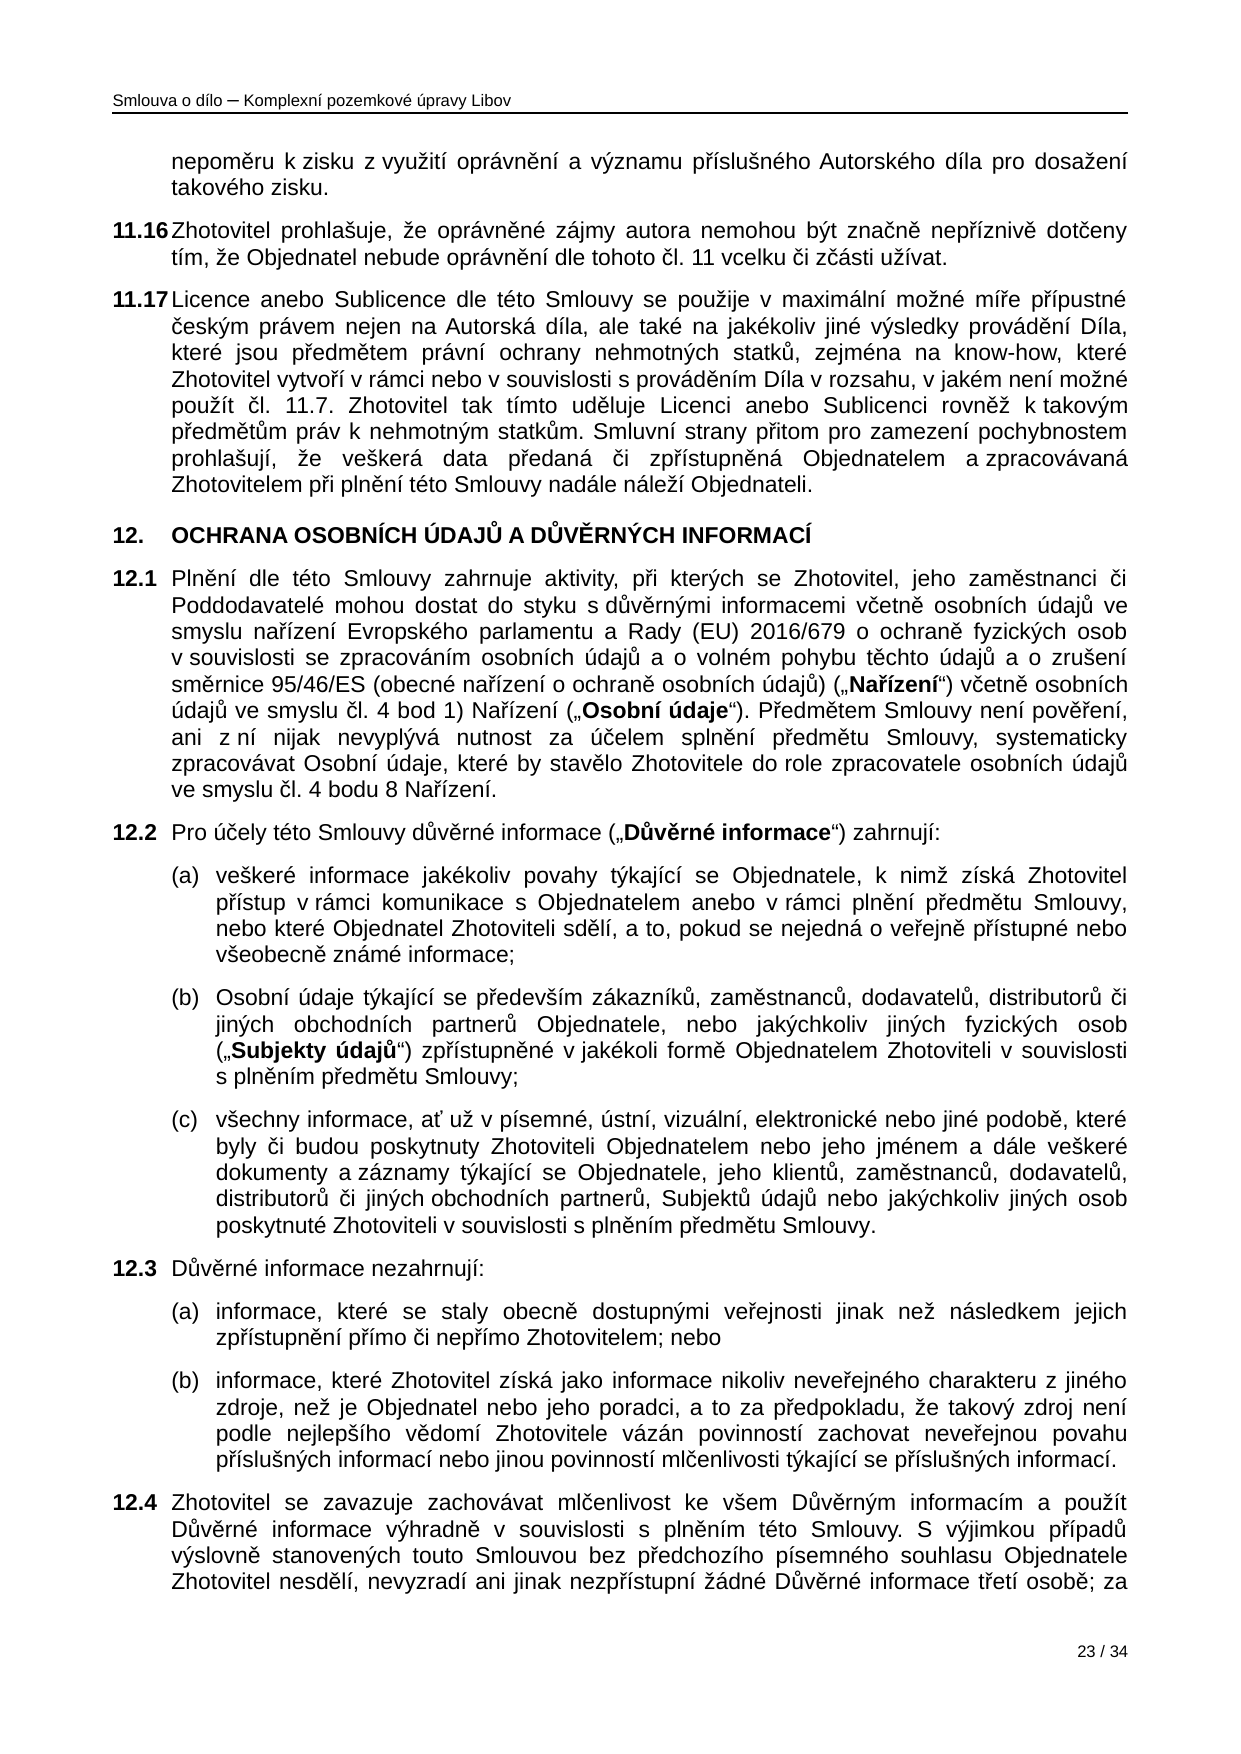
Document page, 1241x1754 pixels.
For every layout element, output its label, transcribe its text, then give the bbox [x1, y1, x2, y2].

text všechny informace, ať už v písemné, ústní, vizuální, elektronické nebo jiné podobě, které byly či budou poskytnuty Zhotoviteli Objednatelem nebo jeho jménem a dále veškeré dokumenty a záznamy týkající se Objednatele, jeho klientů, zaměstnanců, dodavatelů, distributorů či jiných obchodních partnerů, Subjektů údajů nebo jakýchkoliv jiných osob poskytnuté Zhotoviteli v souvislosti s plněním předmětu Smlouvy. [171, 1106, 1128, 1238]
text Osobní údaje týkající se především zákazníků, zaměstnanců, dodavatelů, distributorů či jiných obchodních partnerů Objednatele, nebo jakýchkoliv jiných fyzických osob („Subjekty údajů“) zpřístupněné v jakékoli formě Objednatelem Zhotoviteli v souvislosti s plněním předmětu Smlouvy; [171, 984, 1128, 1090]
list informace, které Zhotovitel získá jako informace nikoliv neveřejného charakteru z jiného zdroje, než je Objednatel nebo jeho poradci, a to za předpokladu, že takový zdroj není podle nejlepšího vědomí Zhotovitele vázán povinností zachovat neveřejnou povahu příslušných informací nebo jinou povinností mlčenlivosti týkající se příslušných informací. [171, 1367, 1128, 1473]
text Licence anebo Sublicence dle této Smlouvy se použije v maximální možné míře přípustné českým právem nejen na Autorská díla, ale také na jakékoliv jiné výsledky provádění Díla, které jsou předmětem právní ochrany nehmotných statků, zejména na know-how, které Zhotovitel vytvoří v rámci nebo v souvislosti s prováděním Díla v rozsahu, v jakém není možné použít čl. 11.7. Zhotovitel tak tímto uděluje Licenci anebo Sublicenci rovněž k takovým předmětům práv k nehmotným statkům. Smluvní strany přitom pro zamezení pochybnostem prohlašují, že veškerá data předaná či zpřístupněná Objednatelem a zpracovávaná Zhotovitelem při plnění této Smlouvy nadále náleží Objednateli. [112, 286, 1128, 497]
text Plnění dle této Smlouvy zahrnuje aktivity, při kterých se Zhotovitel, jeho zaměstnanci či Poddodavatelé mohou dostat do styku s důvěrnými informacemi včetně osobních údajů ve smyslu nařízení Evropského parlamentu a Rady (EU) 2016/679 o ochraně fyzických osob v souvislosti se zpracováním osobních údajů a o volném pohybu těchto údajů a o zrušení směrnice 95/46/ES (obecné nařízení o ochraně osobních údajů) („Nařízení“) včetně osobních údajů ve smyslu čl. 4 bod 1) Nařízení („Osobní údaje“). Předmětem Smlouvy není pověření, ani z ní nijak nevyplývá nutnost za účelem splnění předmětu Smlouvy, systematicky zpracovávat Osobní údaje, které by stavělo Zhotovitele do role zpracovatele osobních údajů ve smyslu čl. 4 bodu 8 Nařízení. [112, 565, 1128, 802]
text Pro účely této Smlouvy důvěrné informace („Důvěrné informace“) zahrnují: [112, 819, 1128, 846]
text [112, 148, 1128, 200]
text Ochrana osobních údajů a Důvěrných informací [112, 522, 1128, 549]
list informace, které se staly obecně dostupnými veřejnosti jinak než následkem jejich zpřístupnění přímo či nepřímo Zhotovitelem; nebo [171, 1298, 1128, 1351]
text Zhotovitel prohlašuje, že oprávněné zájmy autora nemohou být značně nepříznivě dotčeny tím, že Objednatel nebude oprávnění dle tohoto čl. 11 vcelku či zčásti užívat. [112, 217, 1128, 270]
list veškeré informace jakékoliv povahy týkající se Objednatele, k nimž získá Zhotovitel přístup v rámci komunikace s Objednatelem anebo v rámci plnění předmětu Smlouvy, nebo které Objednatel Zhotoviteli sdělí, a to, pokud se nejedná o veřejně přístupné nebo všeobecně známé informace; [171, 862, 1128, 968]
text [112, 1489, 1128, 1595]
text Důvěrné informace nezahrnují: [112, 1255, 1128, 1281]
